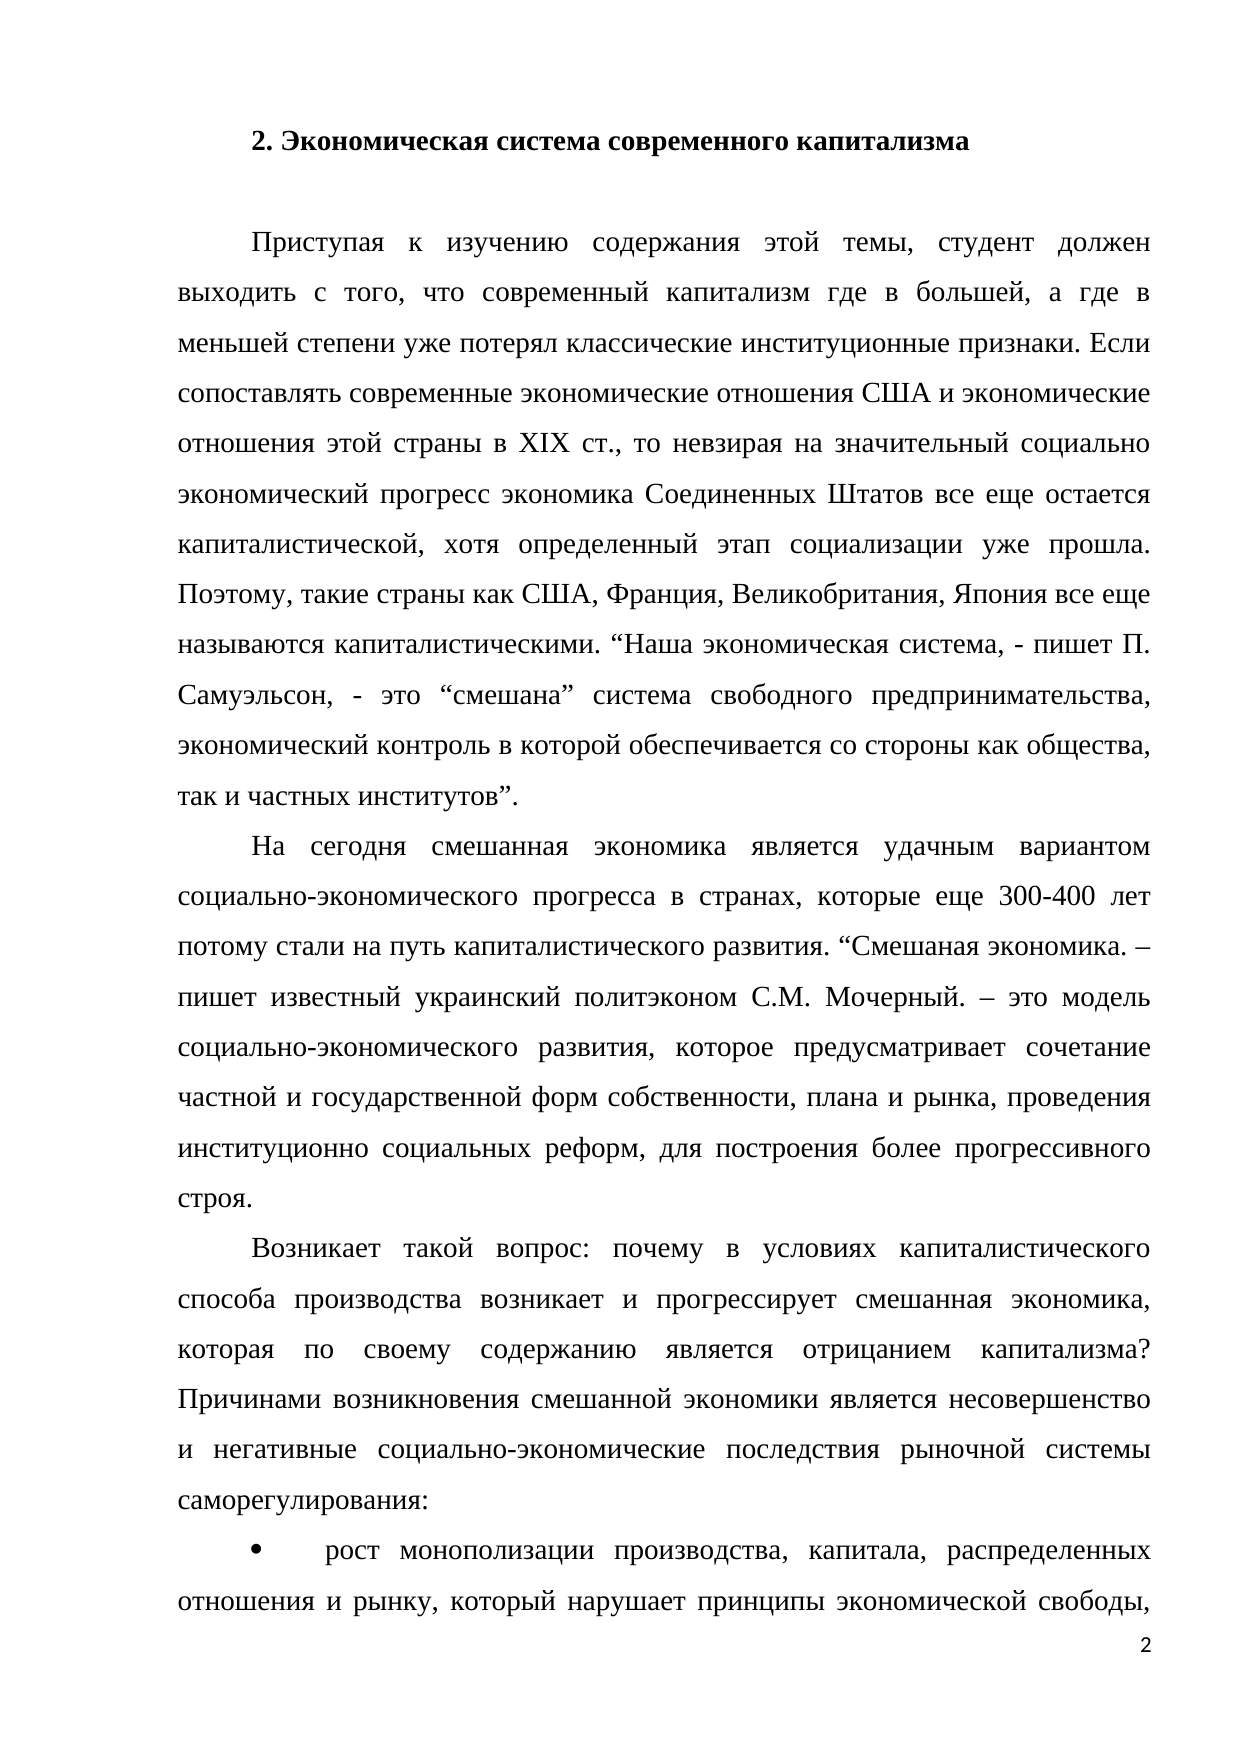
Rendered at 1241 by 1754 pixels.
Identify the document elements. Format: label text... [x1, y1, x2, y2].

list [177, 1532, 1152, 1616]
text Возникает такой вопрос: почему в условиях капиталистического способа производства возникает и прогрессирует смешанная экономика, которая по своему содержанию является отрицанием капитализма? Причинами возникновения смешанной экономики является несовершенство и негативные социально-экономические последствия рыночной системы саморегулирования: [177, 1230, 1152, 1516]
subtitle 2. Экономическая система современного капитализма [177, 123, 1152, 157]
text На сегодня смешанная экономика является удачным вариантом социально-экономического прогресса в странах, которые еще 300-400 лет потому стали на путь капиталистического развития. “Смешаная экономика. – пишет известный украинский политэконом С.М. Мочерный. – это модель социально-экономического развития, которое предусматривает сочетание частной и государственной форм собственности, плана и рынка, проведения институционно социальных реформ, для построения более прогрессивного строя. [177, 828, 1152, 1214]
text Приступая к изучению содержания этой темы, студент должен выходить с того, что современный капитализм где в большей, а где в меньшей степени уже потерял классические институционные признаки. Если сопоставлять современные экономические отношения США и экономические отношения этой страны в ХІХ ст., то невзирая на значительный социально экономический прогресс экономика Соединенных Штатов все еще остается капиталистической, хотя определенный этап социализации уже прошла. Поэтому, такие страны как США, Франция, Великобритания, Япония все еще называются капиталистическими. “Наша экономическая система, - пишет П. Самуэльсон, - это “смешана” система свободного предпринимательства, экономический контроль в которой обеспечивается со стороны как общества, так и частных институтов”. [177, 224, 1152, 811]
